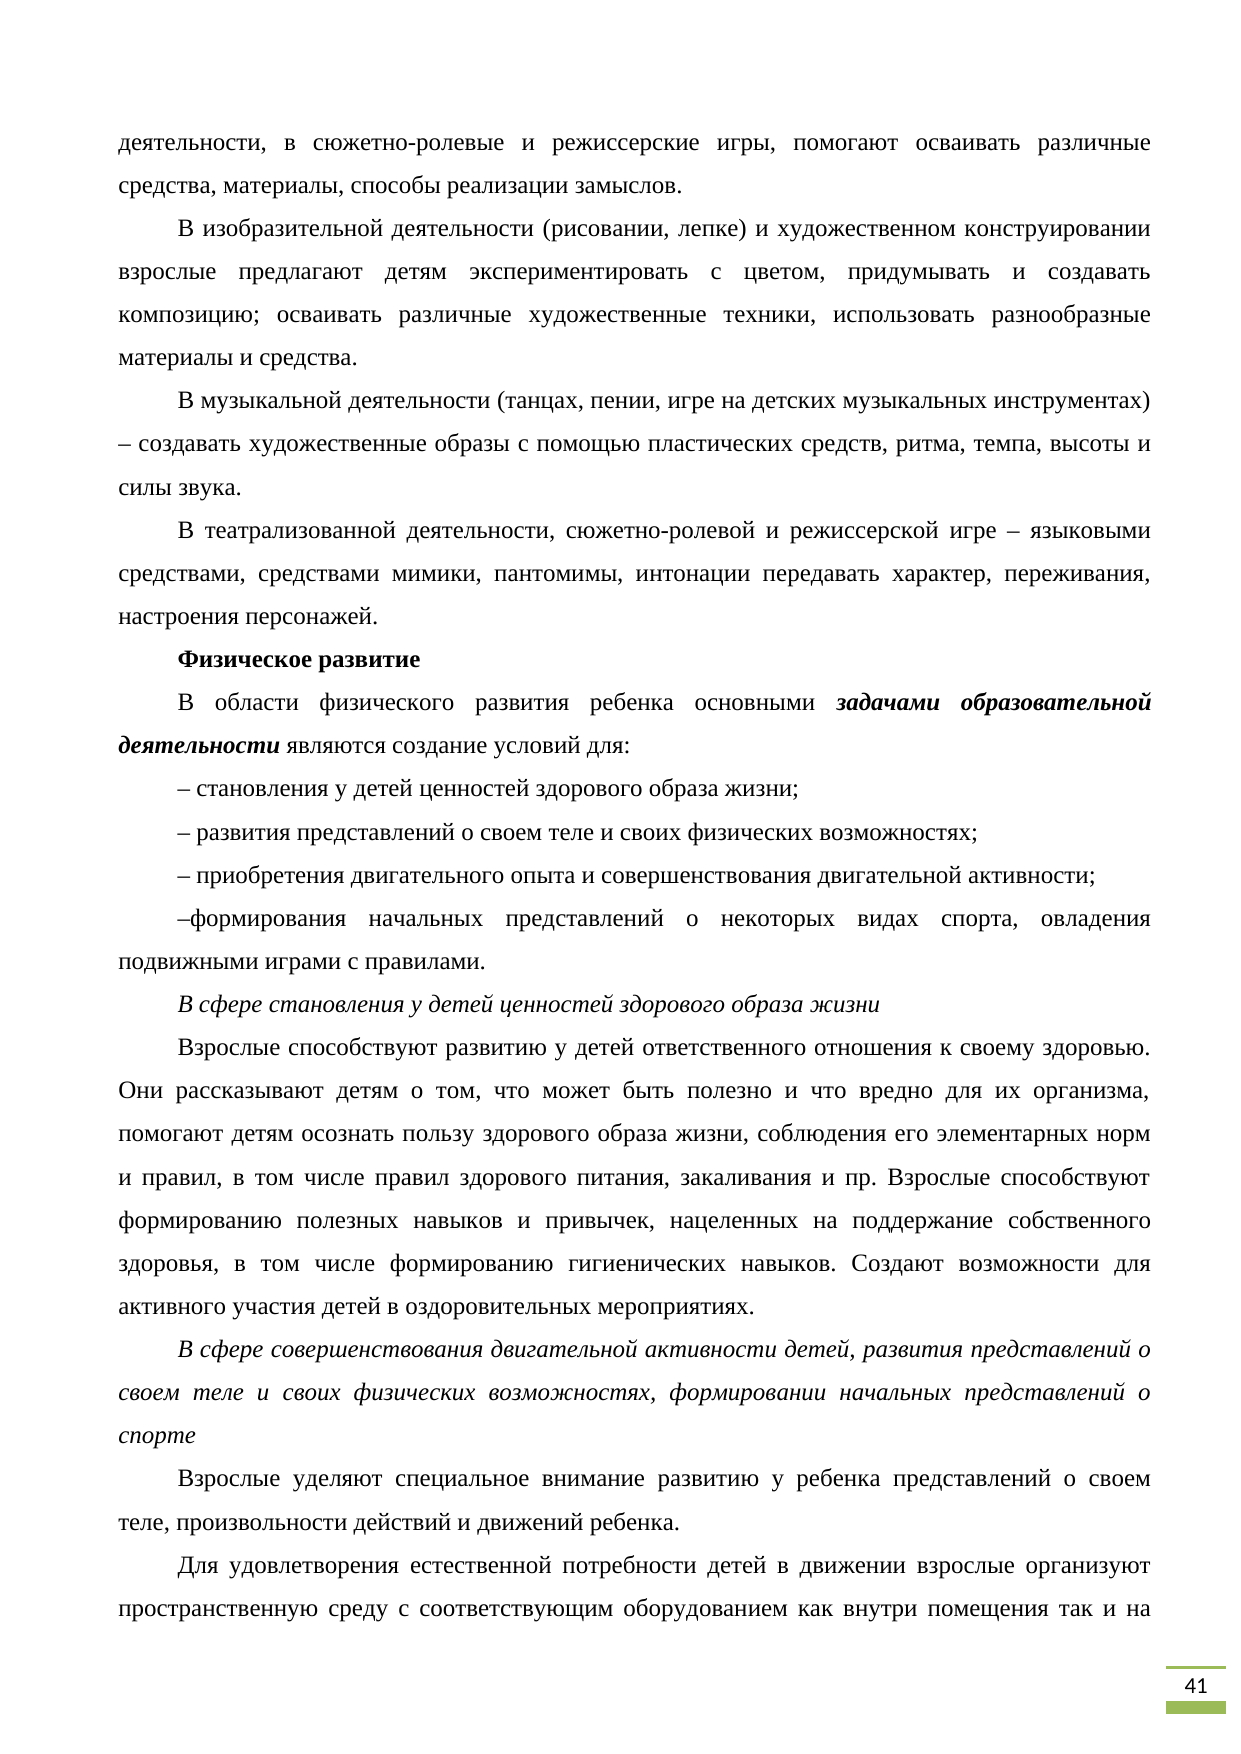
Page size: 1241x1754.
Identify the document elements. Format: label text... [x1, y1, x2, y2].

text В театрализованной деятельности, сюжетно-ролевой и режиссерской игре – языковыми средствами, средствами мимики, пантомимы, интонации передавать характер, переживания, настроения персонажей. [118, 515, 1152, 630]
text В сфере совершенствования двигательной активности детей, развития представлений о своем теле и своих физических возможностях, формировании начальных представлений о спорте [118, 1334, 1152, 1449]
text –формирования начальных представлений о некоторых видах спорта, овладения подвижными играми с правилами. [118, 903, 1152, 975]
text – развития представлений о своем теле и своих физических возможностях; [118, 817, 1152, 845]
text – приобретения двигательного опыта и совершенствования двигательной активности; [118, 860, 1152, 888]
text В области физического развития ребенка основными задачами образовательной деятельности являются создание условий для: [118, 687, 1152, 759]
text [118, 1550, 1152, 1622]
text Физическое развитие [118, 644, 1152, 673]
text Взрослые уделяют специальное внимание развитию у ребенка представлений о своем теле, произвольности действий и движений ребенка. [118, 1463, 1152, 1535]
text В изобразительной деятельности (рисовании, лепке) и художественном конструировании взрослые предлагают детям экспериментировать с цветом, придумывать и создавать композицию; осваивать различные художественные техники, использовать разнообразные материалы и средства. [118, 213, 1152, 371]
text В музыкальной деятельности (танцах, пении, игре на детских музыкальных инструментах) – создавать художественные образы с помощью пластических средств, ритма, темпа, высоты и силы звука. [118, 385, 1152, 500]
text Взрослые способствуют развитию у детей ответственного отношения к своему здоровью. Они рассказывают детям о том, что может быть полезно и что вредно для их организма, помогают детям осознать пользу здорового образа жизни, соблюдения его элементарных норм и правил, в том числе правил здорового питания, закаливания и пр. Взрослые способствуют формированию полезных навыков и привычек, нацеленных на поддержание собственного здоровья, в том числе формированию гигиенических навыков. Создают возможности для активного участия детей в оздоровительных мероприятиях. [118, 1032, 1152, 1320]
text – становления у детей ценностей здорового образа жизни; [118, 773, 1152, 802]
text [118, 127, 1152, 198]
text В сфере становления у детей ценностей здорового образа жизни [118, 989, 1152, 1018]
